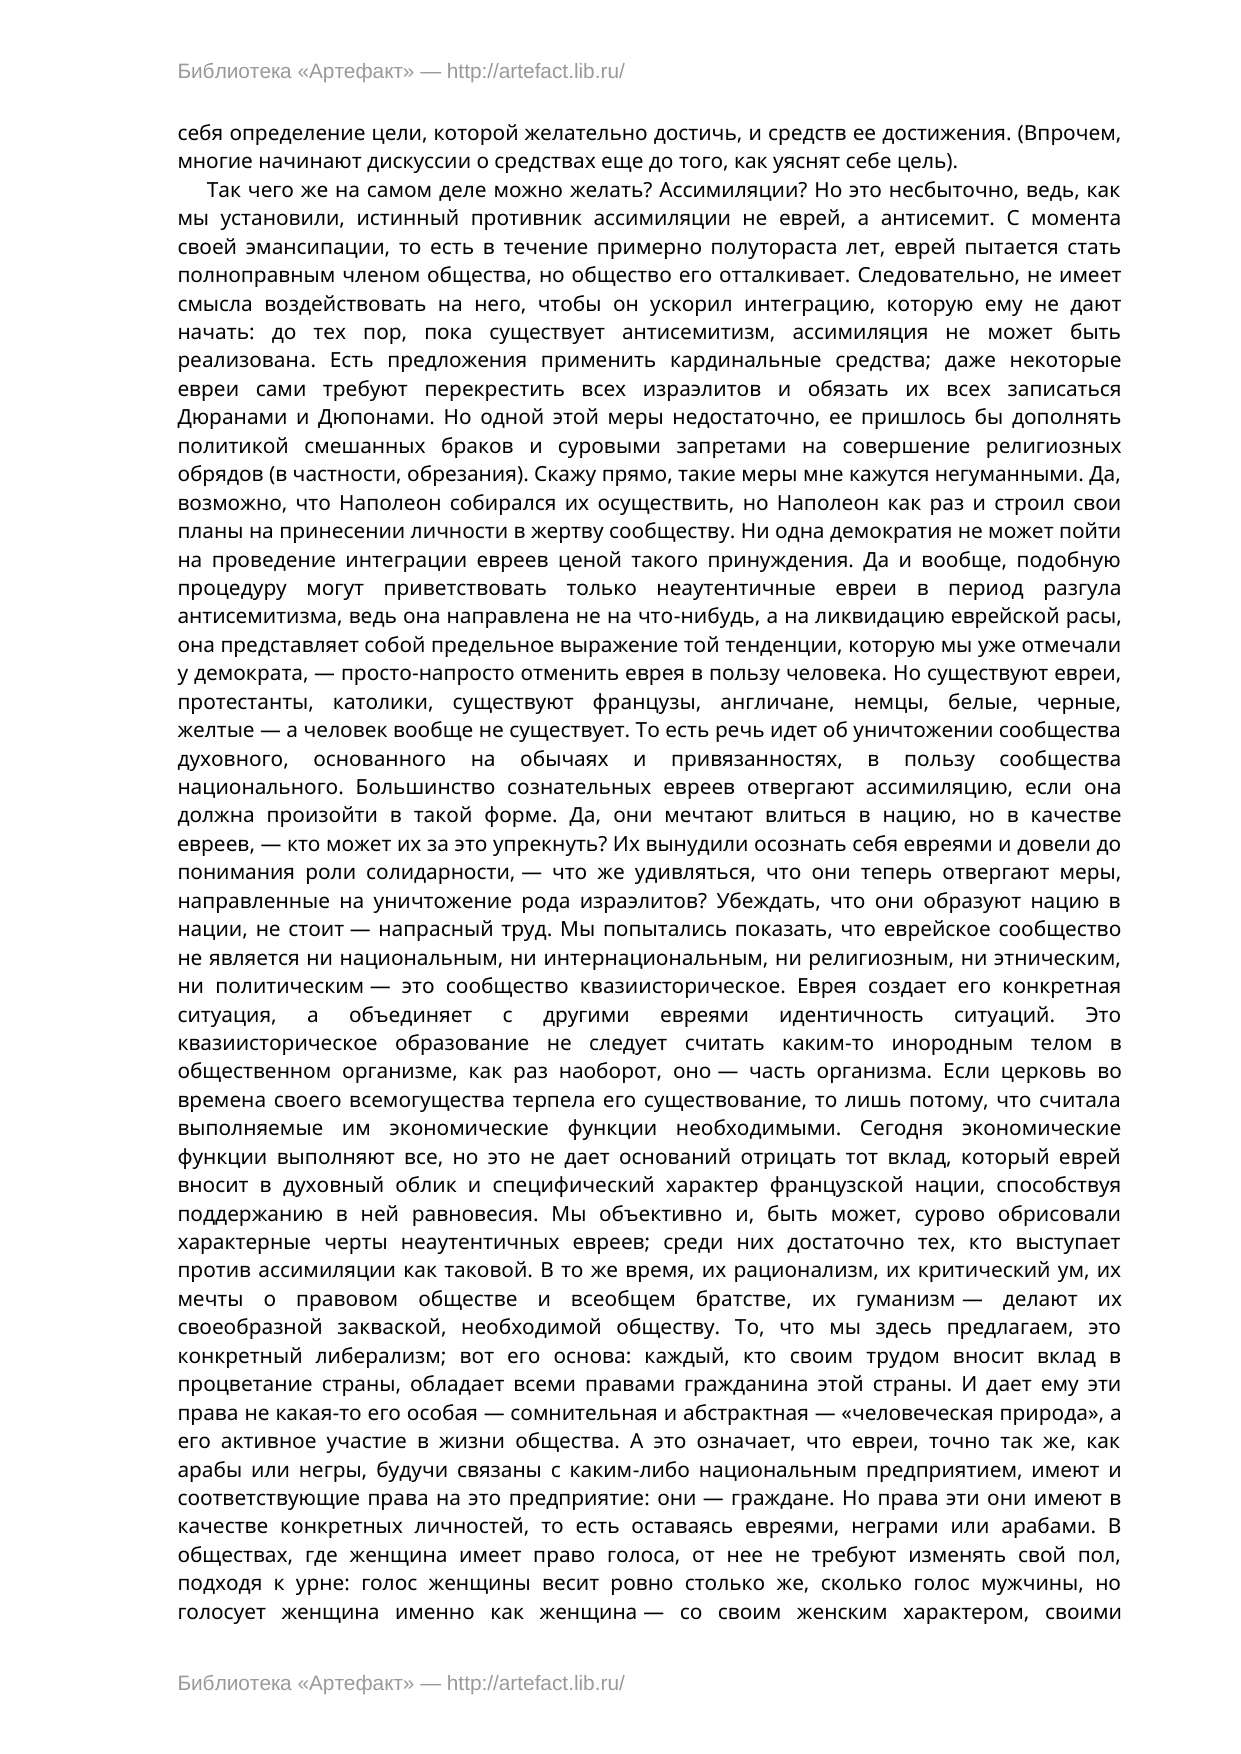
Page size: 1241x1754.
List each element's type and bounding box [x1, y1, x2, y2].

text [177, 118, 1122, 175]
text [177, 175, 1122, 1625]
